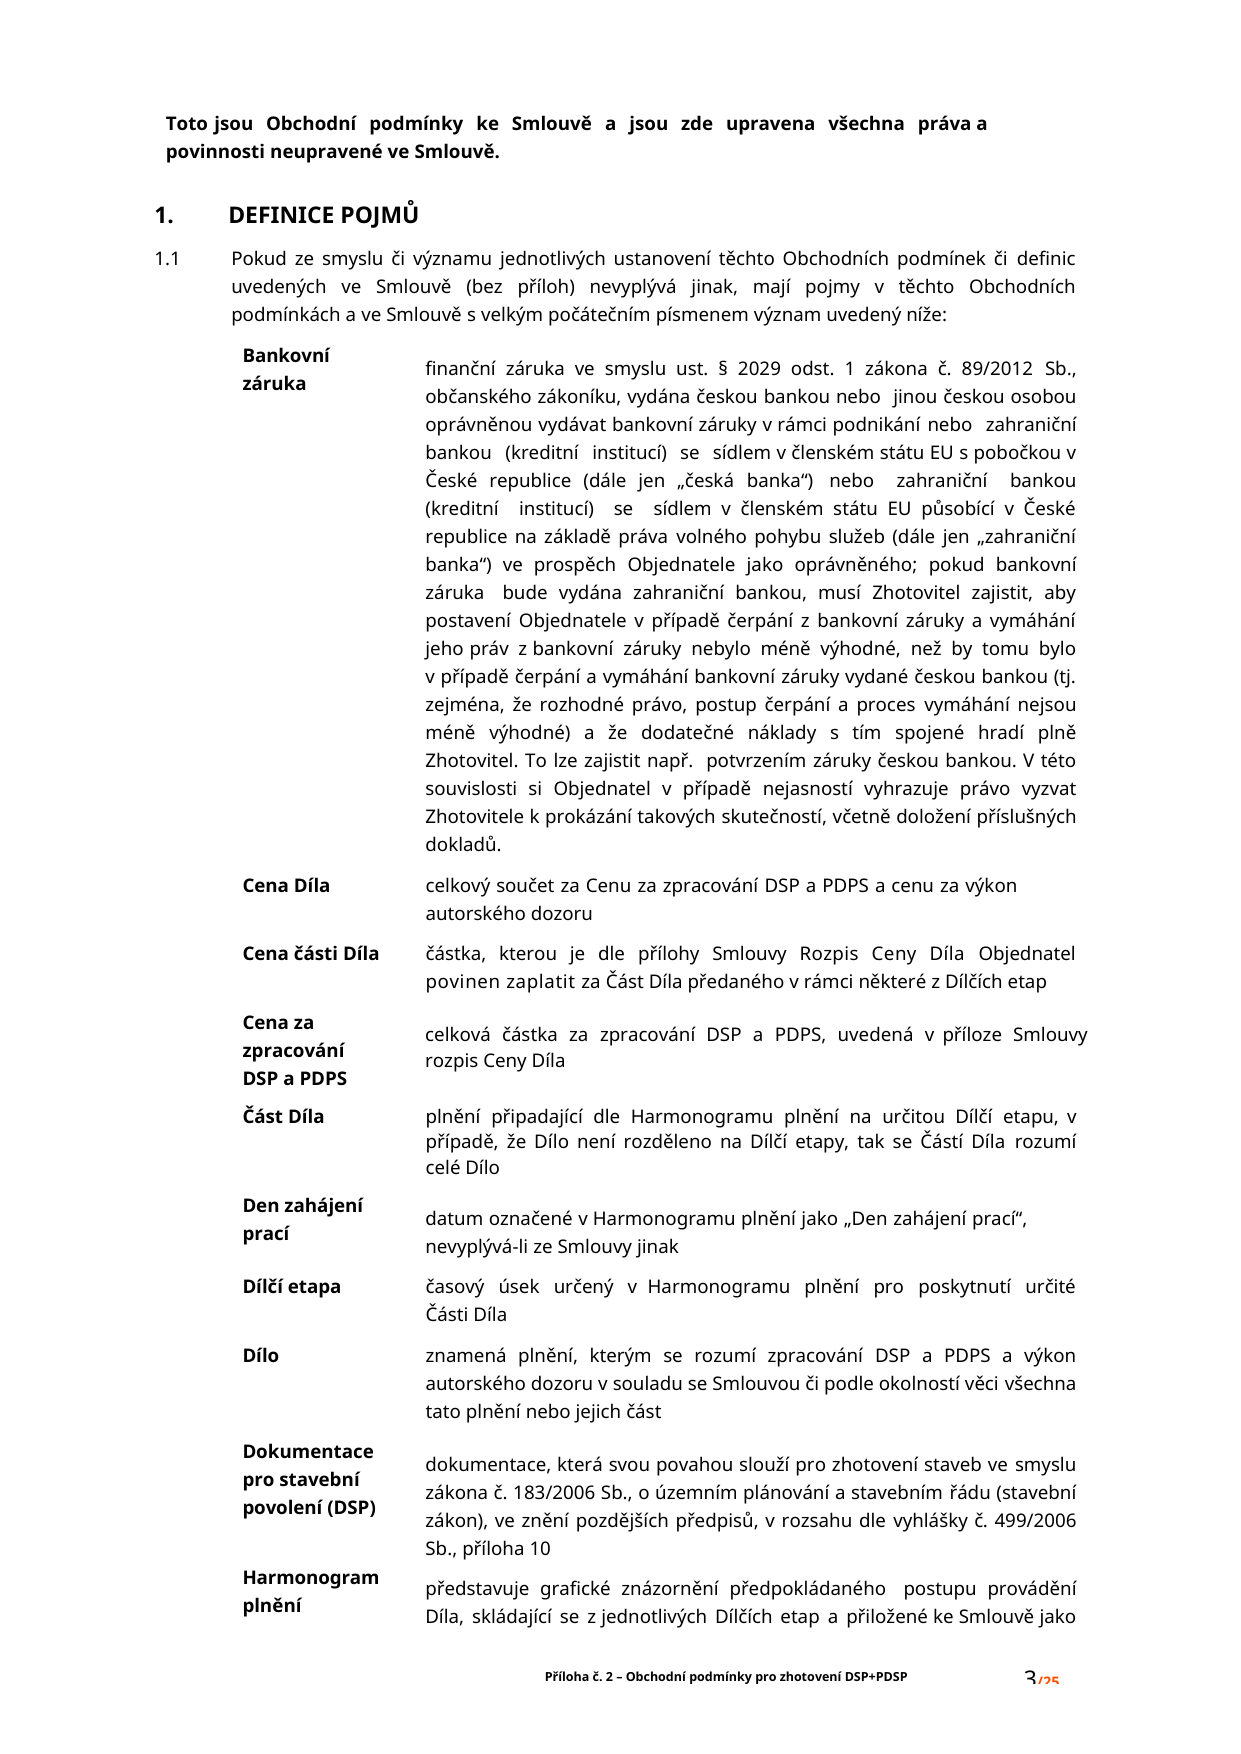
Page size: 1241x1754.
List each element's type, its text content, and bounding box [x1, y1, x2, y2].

subtitle Harmonogram plnění [242, 1565, 394, 1618]
subtitle Dokumentace pro stavební povolení (DSP) [242, 1438, 401, 1520]
text Část Díla plnění připadající dle Harmonogramu plnění na určitou Dílčí etapu, v případě, že Dílo není rozděleno na Dílčí etapy, tak se Částí Díla rozumí celé Dílo [242, 1103, 1076, 1180]
text datum označené v Harmonogramu plnění jako „Den zahájení prací“, nevyplývá-li ze Smlouvy jinak [425, 1205, 1076, 1258]
text Dílo znamená plnění, kterým se rozumí zpracování DSP a PDPS a výkon autorského dozoru v souladu se Smlouvou či podle okolností věci všechna tato plnění nebo jejich část [242, 1342, 1076, 1423]
text Dílčí etapa časový úsek určený v Harmonogramu plnění pro poskytnutí určité Části Díla [242, 1273, 1076, 1327]
subtitle Cena za zpracování DSP a PDPS [242, 1009, 367, 1091]
subtitle Den zahájení prací [242, 1192, 381, 1246]
text celková částka za zpracování DSP a PDPS, uvedená v příloze Smlouvy rozpis Ceny Díla [425, 1022, 1088, 1073]
list Pokud ze smyslu či významu jednotlivých ustanovení těchto Obchodních podmínek či definic uvedených ve Smlouvě (bez příloh) nevyplývá jinak, mají pojmy v těchto Obchodních podmínkách a ve Smlouvě s velkým počátečním písmenem význam uvedený níže: [154, 245, 1076, 327]
text Cena Díla celkový součet za Cenu za zpracování DSP a PDPS a cenu za výkon autorského dozoru [242, 872, 1076, 926]
subtitle Toto jsou Obchodní podmínky ke Smlouvě a jsou zde upravena všechna práva a povinnosti neupravené ve Smlouvě. [166, 110, 1076, 164]
text dokumentace, která svou povahou slouží pro zhotovení staveb ve smyslu zákona č. 183/2006 Sb., o územním plánování a stavebním řádu (stavební zákon), ve znění pozdějších předpisů, v rozsahu dle vyhlášky č. 499/2006 Sb., příloha 10 [425, 1451, 1076, 1561]
subtitle Bankovní záruka [242, 342, 341, 396]
subtitle DEFINICE POJMŮ [154, 199, 1088, 230]
text Cena části Díla částka, kterou je dle přílohy Smlouvy Rozpis Ceny Díla Objednatel povinen zaplatit za Část Díla předaného v rámci některé z Dílčích etap [242, 940, 1076, 994]
text finanční záruka ve smyslu ust. § 2029 odst. 1 zákona č. 89/2012 Sb., občanského zákoníku, vydána českou bankou nebo jinou českou osobou oprávněnou vydávat bankovní záruky v rámci podnikání nebo zahraniční bankou (kreditní institucí) se sídlem v členském státu EU s pobočkou v České republice (dále jen „česká banka“) nebo zahraniční bankou (kreditní institucí) se sídlem v členském státu EU působící v České republice na základě práva volného pohybu služeb (dále jen „zahraniční banka“) ve prospěch Objednatele jako oprávněného; pokud bankovní záruka bude vydána zahraniční bankou, musí Zhotovitel zajistit, aby postavení Objednatele v případě čerpání z bankovní záruky a vymáhání jeho práv z bankovní záruky nebylo méně výhodné, než by tomu bylo v případě čerpání a vymáhání bankovní záruky vydané českou bankou (tj. zejména, že rozhodné právo, postup čerpání a proces vymáhání nejsou méně výhodné) a že dodatečné náklady s tím spojené hradí plně Zhotovitel. To lze zajistit např. potvrzením záruky českou bankou. V této souvislosti si Objednatel v případě nejasností vyhrazuje právo vyzvat Zhotovitele k prokázání takových skutečností, včetně doložení příslušných dokladů. [425, 355, 1077, 857]
